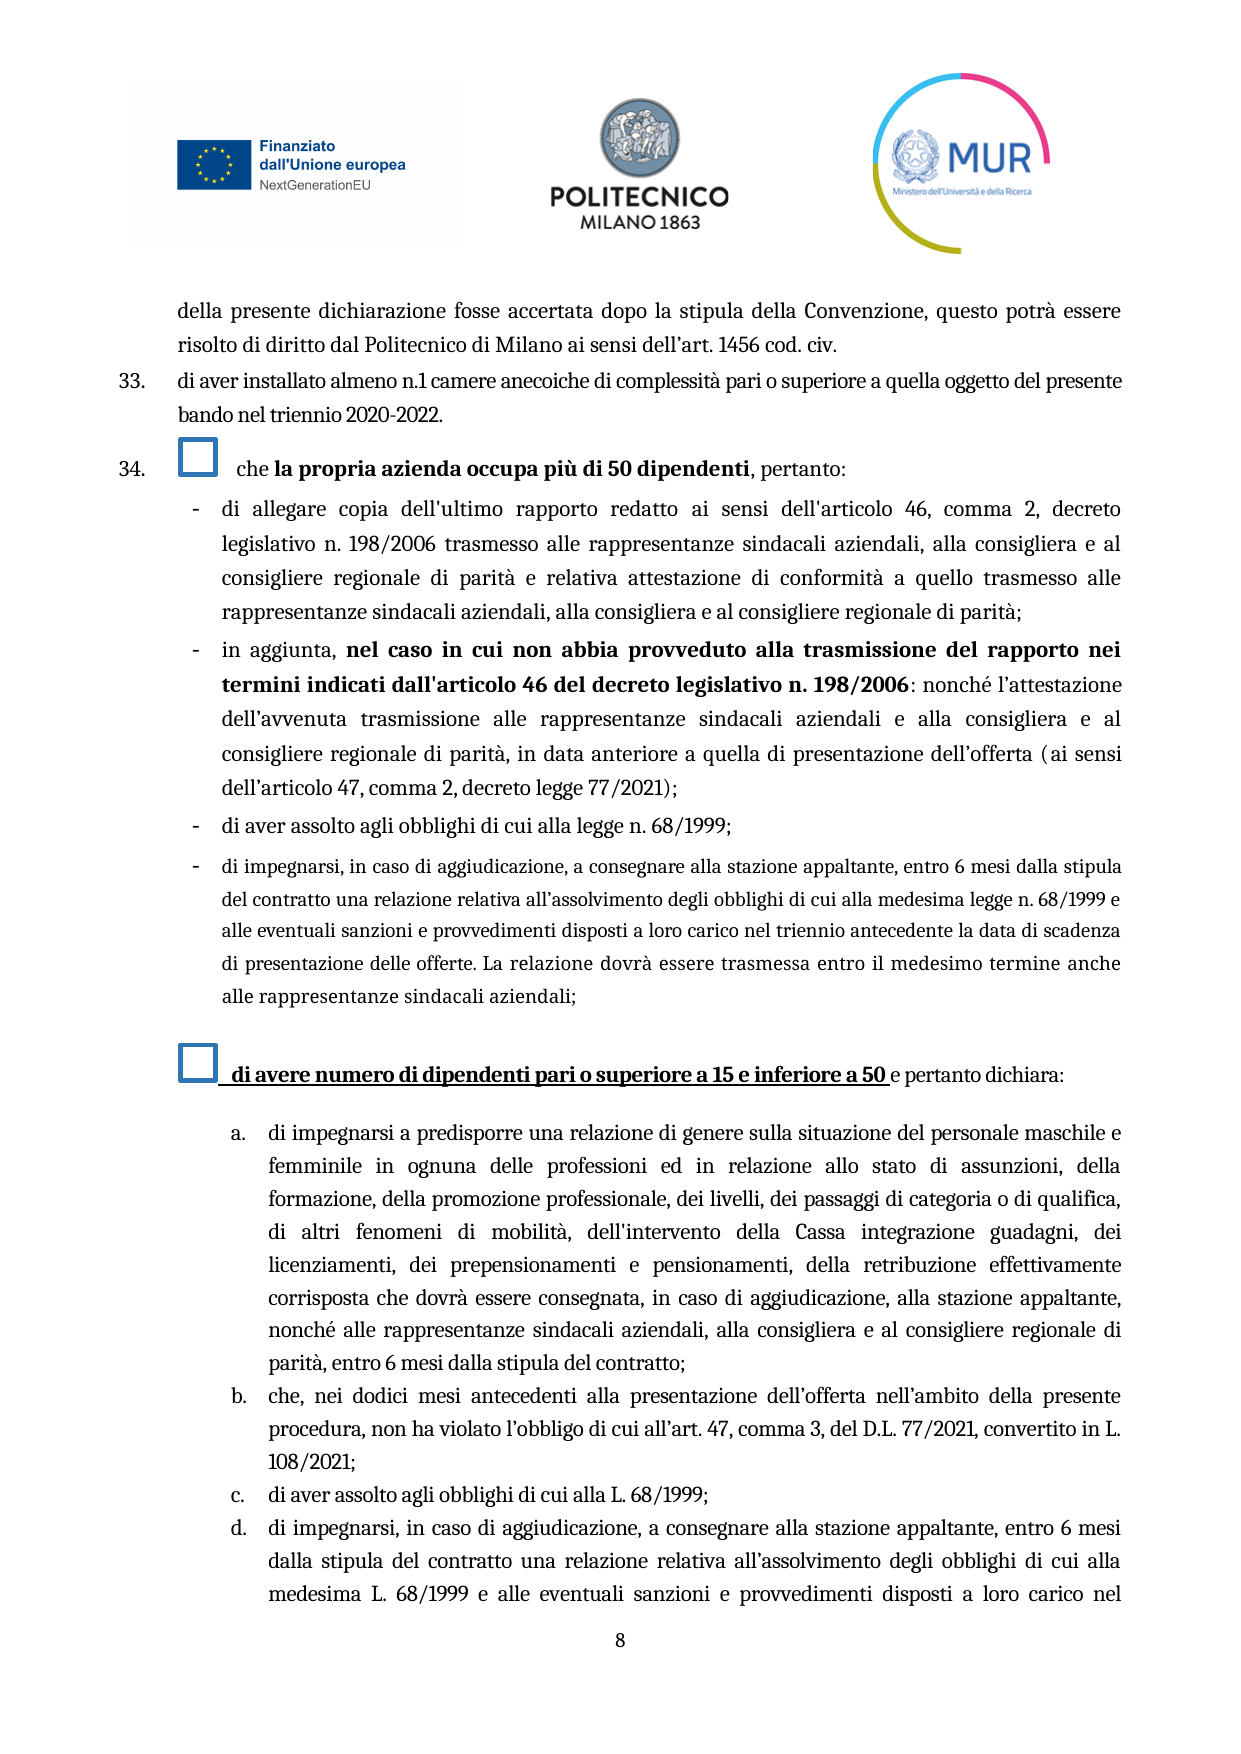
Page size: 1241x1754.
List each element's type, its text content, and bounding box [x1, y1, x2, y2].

list in aggiunta, nel caso in cui non abbia provveduto alla trasmissione del rapporto nei termini indicati dall'articolo 46 del decreto legislativo n. 198/2006: nonché l’attestazione dell’avvenuta trasmissione alle rappresentanze sindacali aziendali e alla consigliera e al consigliere regionale di parità, in data anteriore a quella di presentazione dell’offerta (ai sensi dell’articolo 47, comma 2, decreto legge 77/2021); [192, 633, 1122, 801]
list di impegnarsi, in caso di aggiudicazione, a consegnare alla stazione appaltante, entro 6 mesi dalla stipula del contratto una relazione relativa all’assolvimento degli obblighi di cui alla medesima legge n. 68/1999 e alle eventuali sanzioni e provvedimenti disposti a loro carico nel triennio antecedente la data di scadenza di presentazione delle offerte. La relazione dovrà essere trasmessa entro il medesimo termine anche alle rappresentanze sindacali aziendali; [192, 849, 1122, 1009]
picture [129, 75, 468, 253]
list di aver installato almeno n.1 camere anecoiche di complessità pari o superiore a quella oggetto del presente bando nel triennio 2020-2022. [118, 366, 1122, 428]
list di aver assolto agli obblighi di cui alla L. 68/1999; [231, 1482, 1122, 1508]
text di avere numero di dipendenti pari o superiore a 15 e inferiore a 50 e pertanto dichiara: [177, 1042, 1122, 1088]
list di impegnarsi a predisporre una relazione di genere sulla situazione del personale maschile e femminile in ognuna delle professioni ed in relazione allo stato di assunzioni, della formazione, della promozione professionale, dei livelli, dei passaggi di categoria o di qualifica, di altri fenomeni di mobilità, dell'intervento della Cassa integrazione guadagni, dei licenziamenti, dei prepensionamenti e pensionamenti, della retribuzione effettivamente corrisposta che dovrà essere consegnata, in caso di aggiudicazione, alla stazione appaltante, nonché alle rappresentanze sindacali aziendali, alla consigliera e al consigliere regionale di parità, entro 6 mesi dalla stipula del contratto; [231, 1120, 1122, 1377]
list che, nei dodici mesi antecedenti alla presentazione dell’offerta nell’ambito della presente procedura, non ha violato l’obbligo di cui all’art. 47, comma 3, del D.L. 77/2021, convertito in L. 108/2021; [231, 1383, 1122, 1475]
list di aver assolto agli obblighi di cui alla legge n. 68/1999; [192, 809, 1122, 840]
list che la propria azienda occupa più di 50 dipendenti, pertanto: [118, 436, 1122, 483]
list di allegare copia dell'ultimo rapporto redatto ai sensi dell'articolo 46, comma 2, decreto legislativo n. 198/2006 trasmesso alle rappresentanze sindacali aziendali, alla consigliera e al consigliere regionale di parità e relativa attestazione di conformità a quello trasmesso alle rappresentanze sindacali aziendali, alla consigliera e al consigliere regionale di parità; [192, 491, 1122, 625]
picture [551, 98, 729, 229]
picture [872, 73, 1050, 254]
